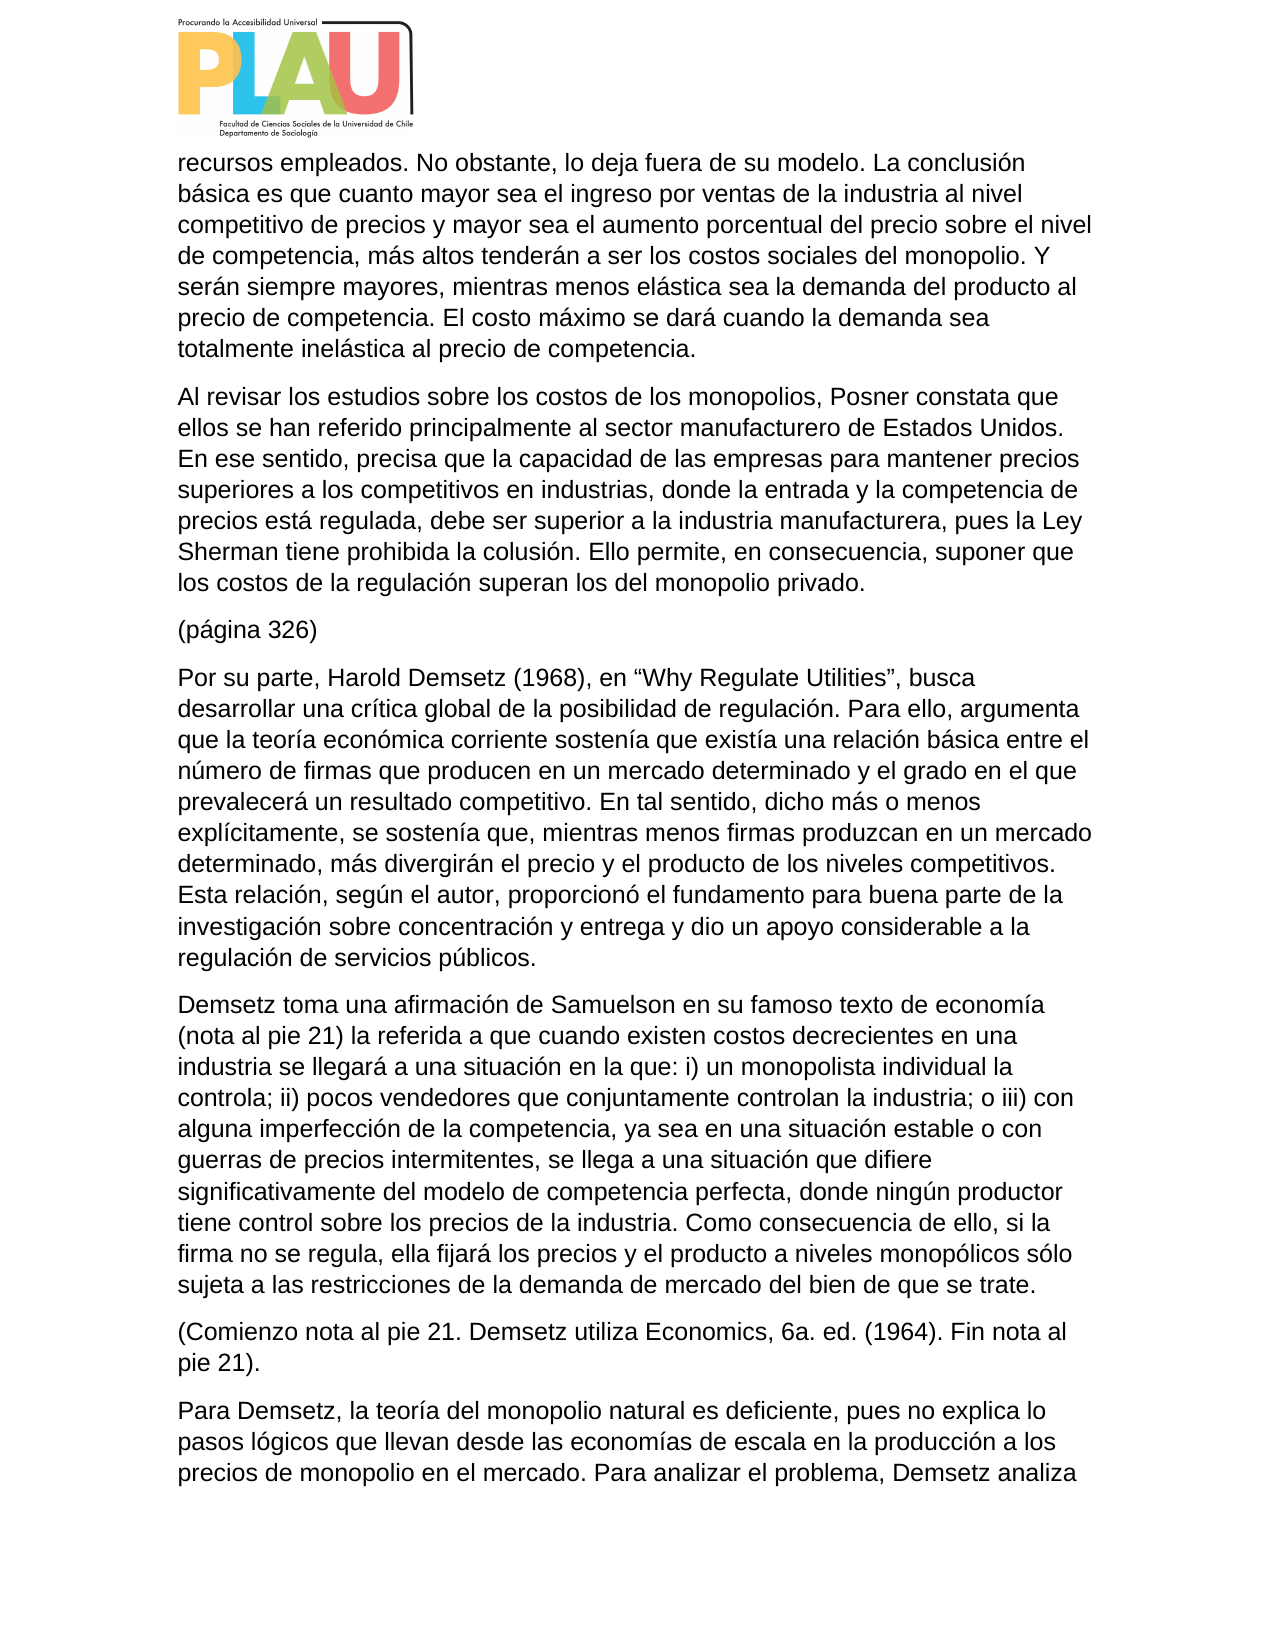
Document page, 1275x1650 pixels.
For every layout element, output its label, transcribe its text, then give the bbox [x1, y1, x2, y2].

text (página 326) [177, 616, 1098, 644]
text Por su parte, Harold Demsetz (1968), en “Why Regulate Utilities”, busca desarrollar una crítica global de la posibilidad de regulación. Para ello, argumenta que la teoría económica corriente sostenía que existía una relación básica entre el número de firmas que producen en un mercado determinado y el grado en el que prevalecerá un resultado competitivo. En tal sentido, dicho más o menos explícitamente, se sostenía que, mientras menos firmas produzcan en un mercado determinado, más divergirán el precio y el producto de los niveles competitivos. Esta relación, según el autor, proporcionó el fundamento para buena parte de la investigación sobre concentración y entrega y dio un apoyo considerable a la regulación de servicios públicos. [177, 663, 1098, 971]
picture [176, 16, 415, 139]
text (Comienzo nota al pie 21. Demsetz utiliza Economics, 6a. ed. (1964). Fin nota al pie 21). [177, 1317, 1098, 1377]
text Demsetz toma una afirmación de Samuelson en su famoso texto de economía (nota al pie 21) la referida a que cuando existen costos decrecientes en una industria se llegará a una situación en la que: i) un monopolista individual la controla; ii) pocos vendedores que conjuntamente controlan la industria; o iii) con alguna imperfección de la competencia, ya sea en una situación estable o con guerras de precios intermitentes, se llega a una situación que difiere significativamente del modelo de competencia perfecta, donde ningún productor tiene control sobre los precios de la industria. Como consecuencia de ello, si la firma no se regula, ella fijará los precios y el producto a niveles monopólicos sólo sujeta a las restricciones de la demanda de mercado del bien de que se trate. [177, 990, 1098, 1298]
text Al revisar los estudios sobre los costos de los monopolios, Posner constata que ellos se han referido principalmente al sector manufacturero de Estados Unidos. En ese sentido, precisa que la capacidad de las empresas para mantener precios superiores a los competitivos en industrias, donde la entrada y la competencia de precios está regulada, debe ser superior a la industria manufacturera, pues la Ley Sherman tiene prohibida la colusión. Ello permite, en consecuencia, suponer que los costos de la regulación superan los del monopolio privado. [177, 382, 1098, 597]
